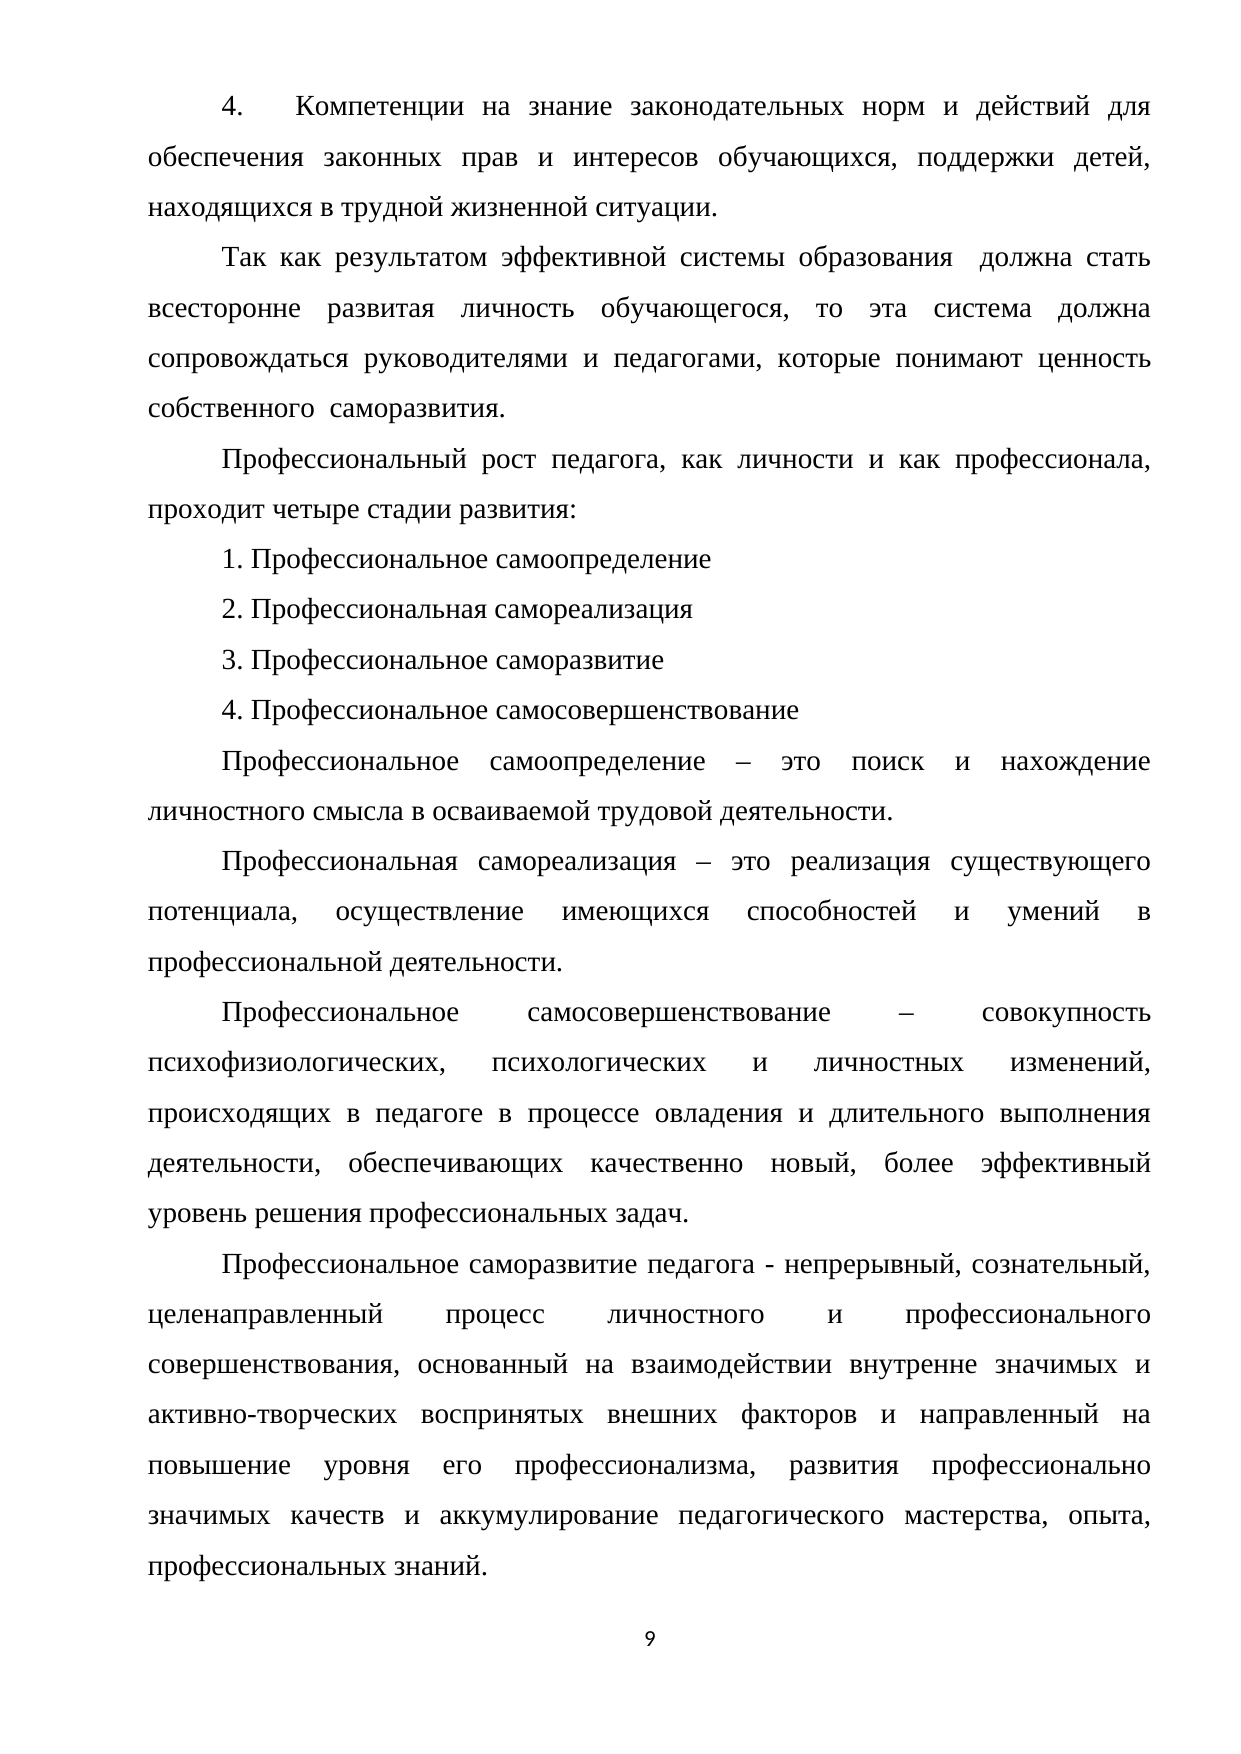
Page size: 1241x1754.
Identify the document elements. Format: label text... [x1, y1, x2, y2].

text 1. Профессиональное самоопределение [148, 541, 1152, 575]
text 4. Профессиональное самосовершенствование [148, 692, 1152, 726]
text 3. Профессиональное саморазвитие [148, 642, 1152, 676]
text Профессиональное самоопределение – это поиск и нахождение личностного смысла в осваиваемой трудовой деятельности. [148, 743, 1152, 826]
text Профессиональный рост педагога, как личности и как профессионала, проходит четыре стадии развития: [148, 441, 1152, 524]
text Так как результатом эффективной системы образования должна стать всесторонне развитая личность обучающегося, то эта система должна сопровождаться руководителями и педагогами, которые понимают ценность собственного саморазвития. [148, 239, 1152, 424]
text Профессиональная самореализация – это реализация существующего потенциала, осуществление имеющихся способностей и умений в профессиональной деятельности. [148, 843, 1152, 977]
text Профессиональное самосовершенствование – совокупность психофизиологических, психологических и личностных изменений, происходящих в педагоге в процессе овладения и длительного выполнения деятельности, обеспечивающих качественно новый, более эффективный уровень решения профессиональных задач. [148, 994, 1152, 1229]
list Компетенции на знание законодательных норм и действий для обеспечения законных прав и интересов обучающихся, поддержки детей, находящихся в трудной жизненной ситуации. [148, 88, 1152, 223]
text Профессиональное саморазвитие педагога - непрерывный, сознательный, целенаправленный процесс личностного и профессионального совершенствования, основанный на взаимодействии внутренне значимых и активно-творческих воспринятых внешних факторов и направленный на повышение уровня его профессионализма, развития профессионально значимых качеств и аккумулирование педагогического мастерства, опыта, профессиональных знаний. [148, 1246, 1152, 1581]
text 2. Профессиональная самореализация [148, 592, 1152, 625]
